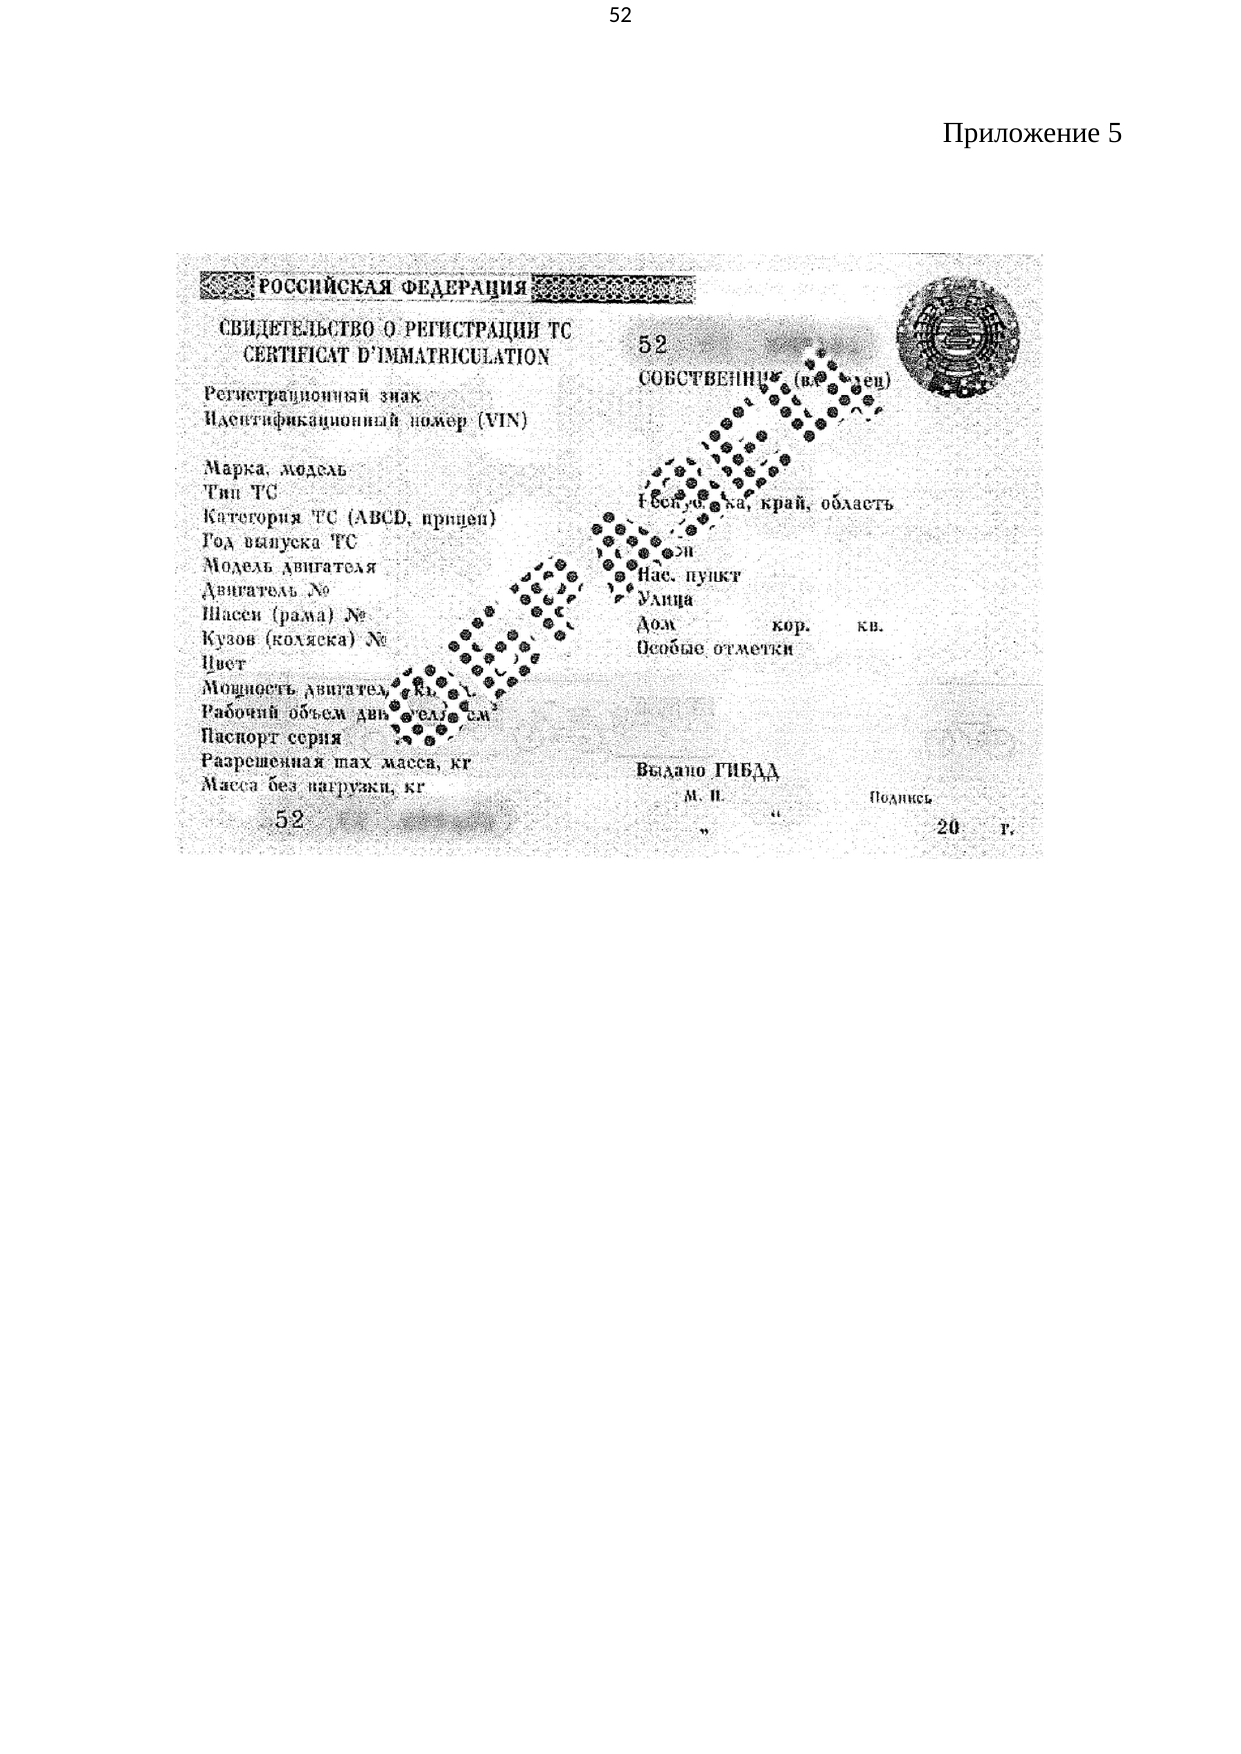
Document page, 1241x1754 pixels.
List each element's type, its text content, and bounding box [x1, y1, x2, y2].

picture [174, 253, 1044, 859]
text Приложение 5 [118, 115, 1122, 148]
